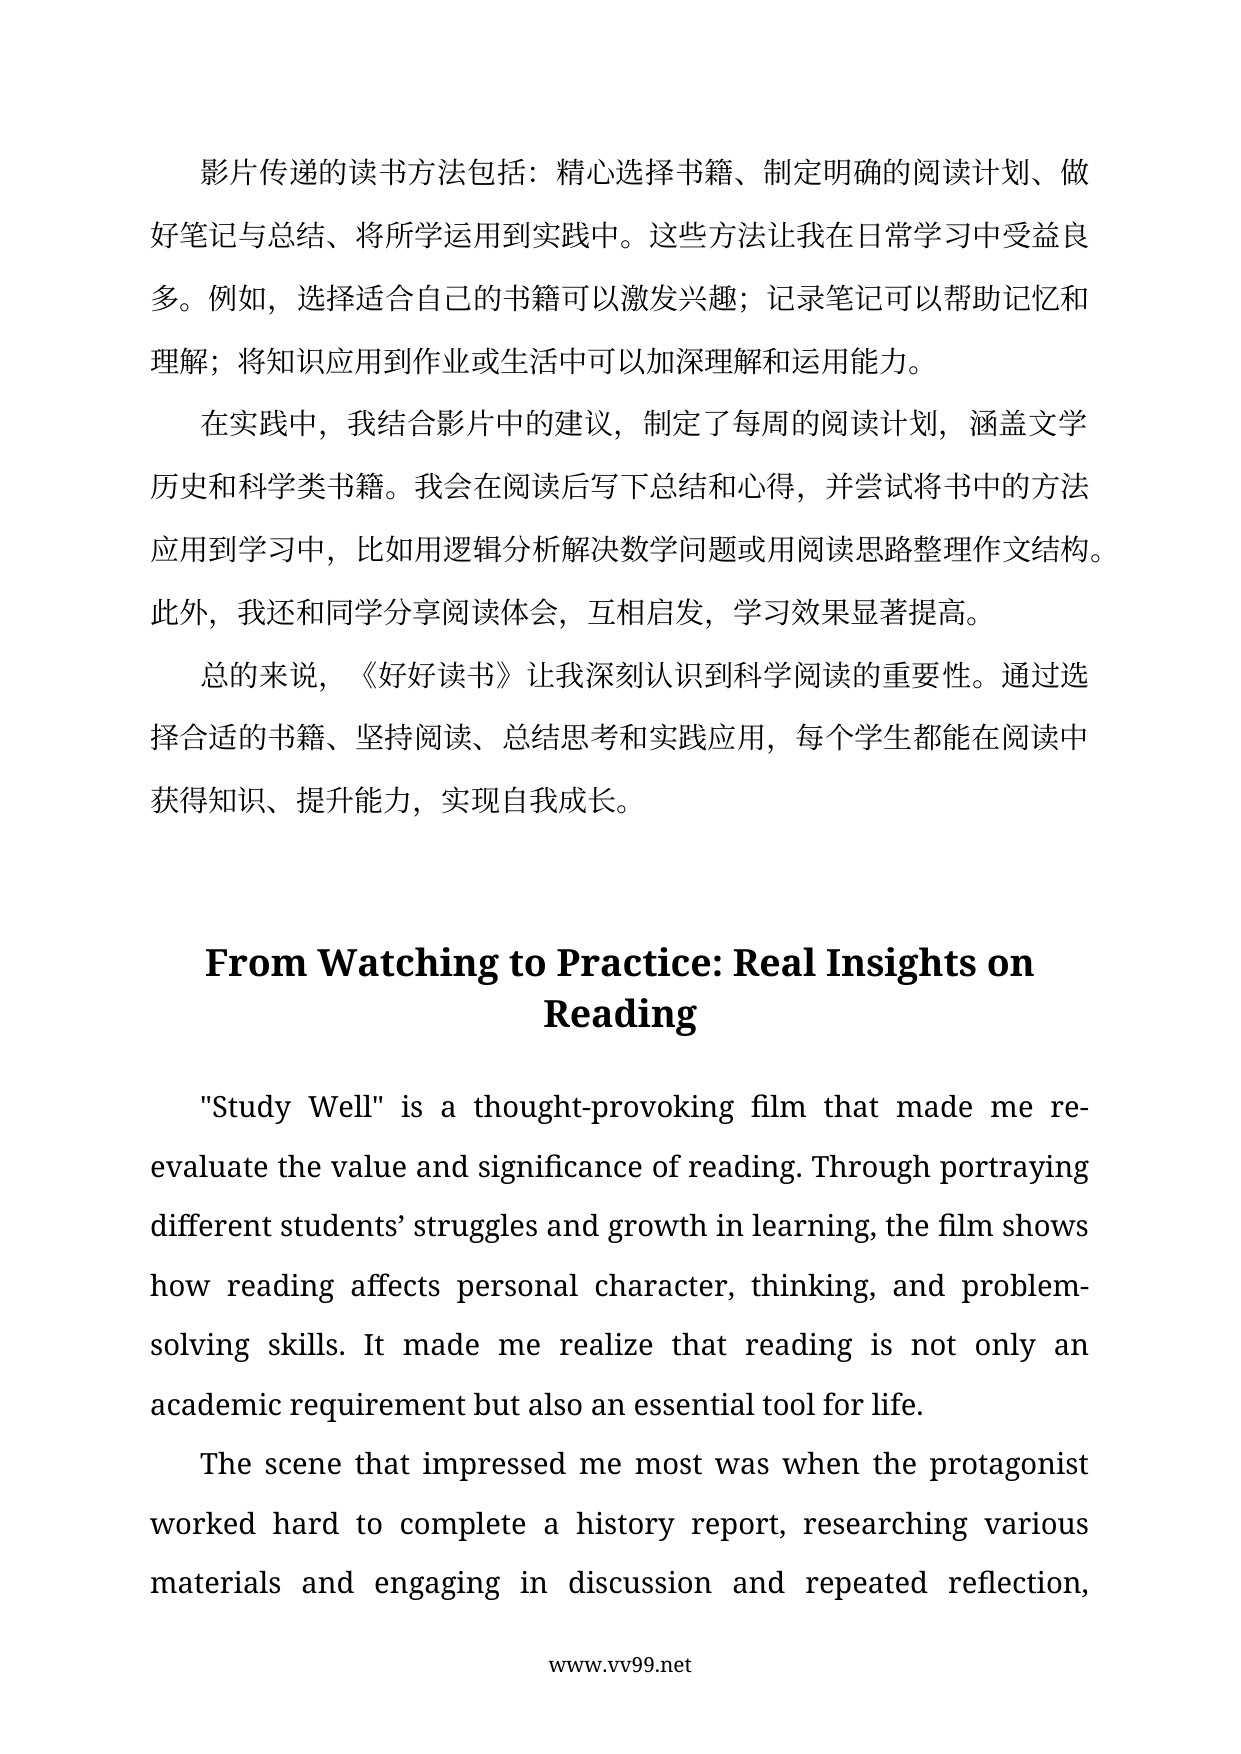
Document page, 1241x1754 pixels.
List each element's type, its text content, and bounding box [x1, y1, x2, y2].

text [150, 1444, 1090, 1602]
text "Study Well" is a thought-provoking film that made me re-evaluate the value and significance of reading. Through portraying different students’ struggles and growth in learning, the film shows how reading affects personal character, thinking, and problem-solving skills. It made me realize that reading is not only an academic requirement but also an essential tool for life. [150, 1087, 1090, 1424]
text 影片传递的读书方法包括：精心选择书籍、制定明确的阅读计划、做好笔记与总结、将所学运用到实践中。这些方法让我在日常学习中受益良多。例如，选择适合自己的书籍可以激发兴趣；记录笔记可以帮助记忆和理解；将知识应用到作业或生活中可以加深理解和运用能力。 [150, 150, 1090, 380]
text 在实践中，我结合影片中的建议，制定了每周的阅读计划，涵盖文学、历史和科学类书籍。我会在阅读后写下总结和心得，并尝试将书中的方法应用到学习中，比如用逻辑分析解决数学问题或用阅读思路整理作文结构。此外，我还和同学分享阅读体会，互相启发，学习效果显著提高。 [150, 401, 1090, 632]
subtitle From Watching to Practice: Real Insights on Reading [150, 937, 1090, 1039]
text 总的来说，《好好读书》让我深刻认识到科学阅读的重要性。通过选择合适的书籍、坚持阅读、总结思考和实践应用，每个学生都能在阅读中获得知识、提升能力，实现自我成长。 [150, 652, 1090, 820]
